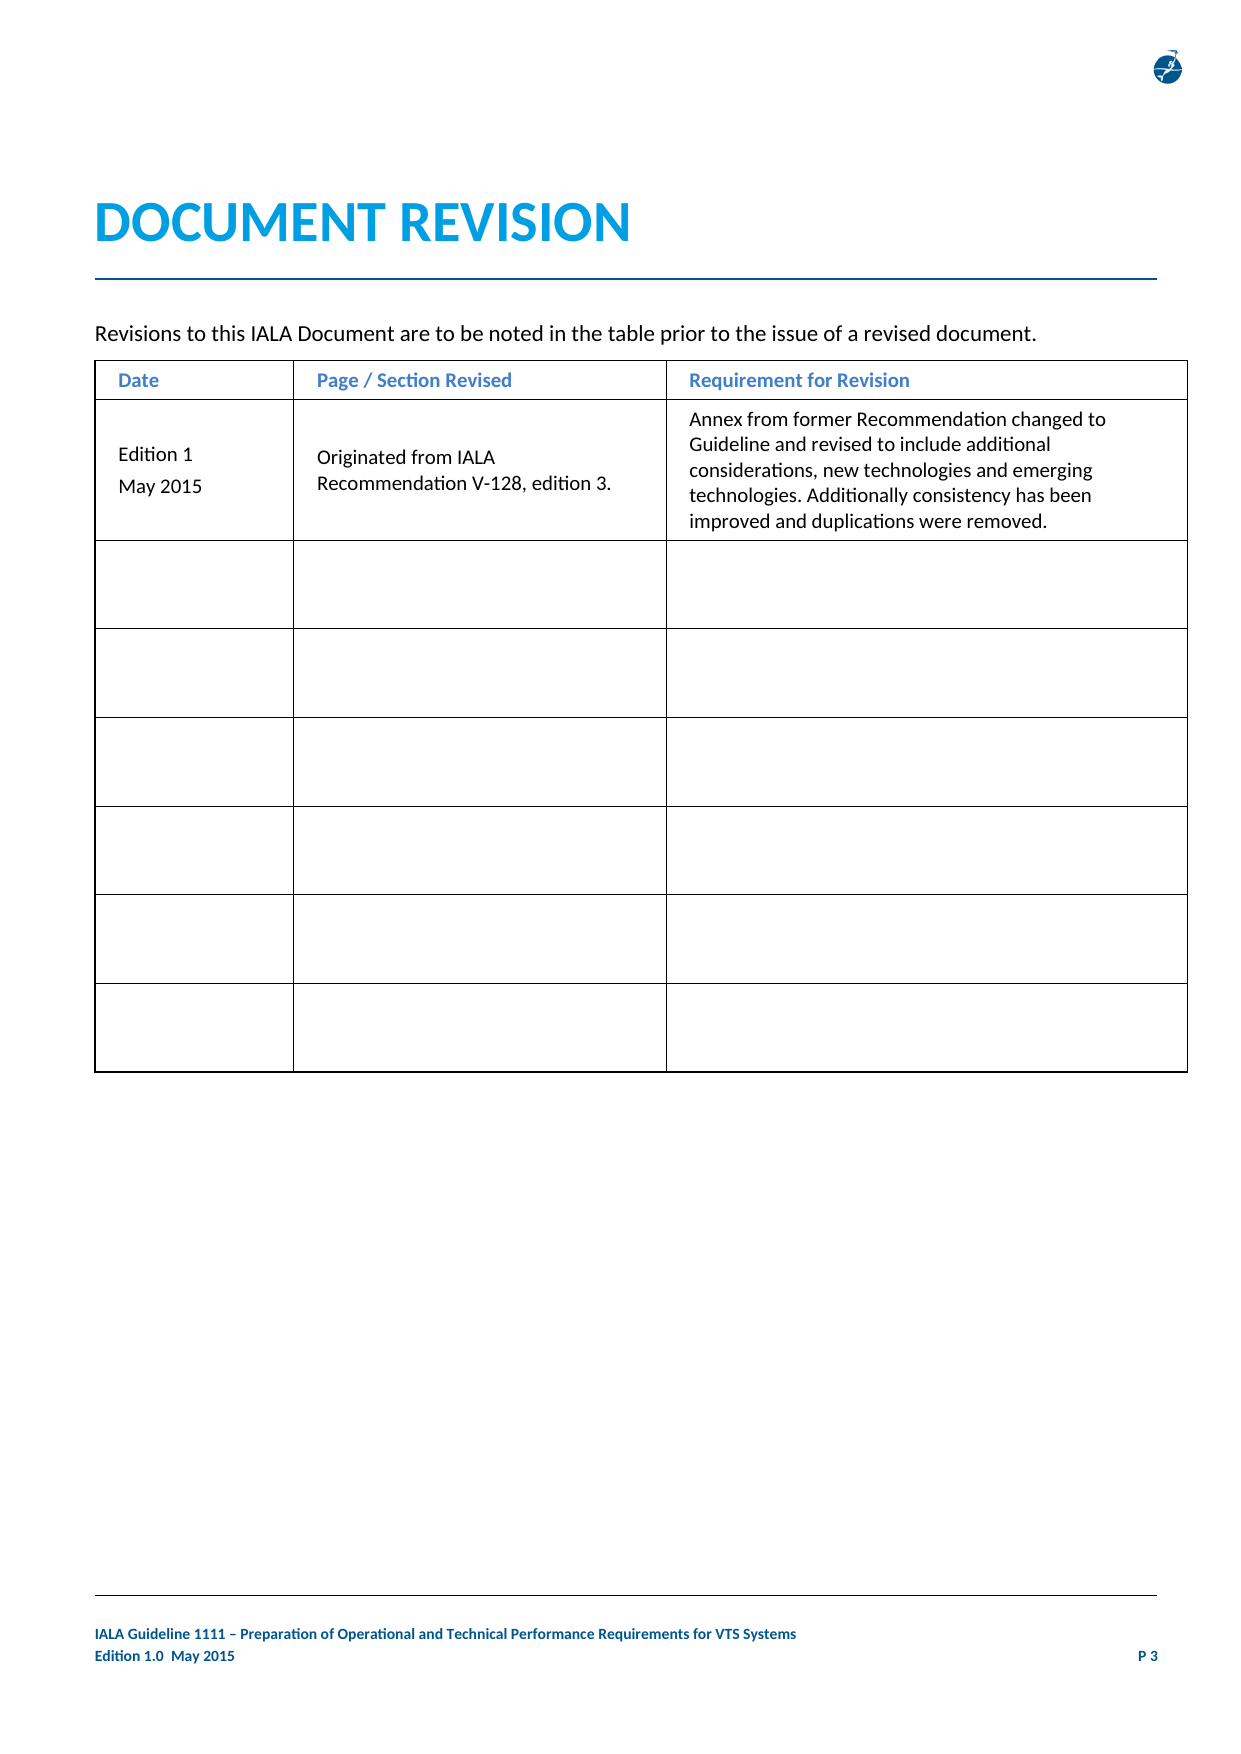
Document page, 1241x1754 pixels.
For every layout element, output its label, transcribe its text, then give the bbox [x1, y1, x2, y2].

table_cell [667, 895, 1187, 983]
table_cell [667, 629, 1187, 717]
table_header Requirement for Revision [667, 361, 1187, 399]
table_cell Annex from former Recommendation changed to Guideline and revised to include additional considerations, new technologies and emerging technologies. Additionally consistency has been improved and duplications were removed. [667, 400, 1187, 539]
table_cell [96, 984, 293, 1071]
table_cell Edition 1 May 2015 [96, 400, 293, 539]
table_cell [667, 807, 1187, 894]
table_cell [294, 718, 666, 806]
text Revisions to this IALA Document are to be noted in the table prior to the issue of a revised document. [94, 319, 1157, 347]
table_cell [667, 541, 1187, 628]
table_cell [96, 807, 293, 894]
table_cell [667, 718, 1187, 806]
picture [1122, 0, 1241, 119]
table_cell [96, 895, 293, 983]
table_cell [294, 807, 666, 894]
table_header Page / Section Revised [294, 361, 666, 399]
table_header Date [96, 361, 293, 399]
table_cell [96, 629, 293, 717]
table_cell [96, 541, 293, 628]
table_cell [294, 541, 666, 628]
table_cell [294, 629, 666, 717]
table_cell [294, 895, 666, 983]
table_cell Originated from IALA Recommendation V-128, edition 3. [294, 400, 666, 539]
table_cell [667, 984, 1187, 1071]
table_cell [294, 984, 666, 1071]
table_cell [96, 718, 293, 806]
